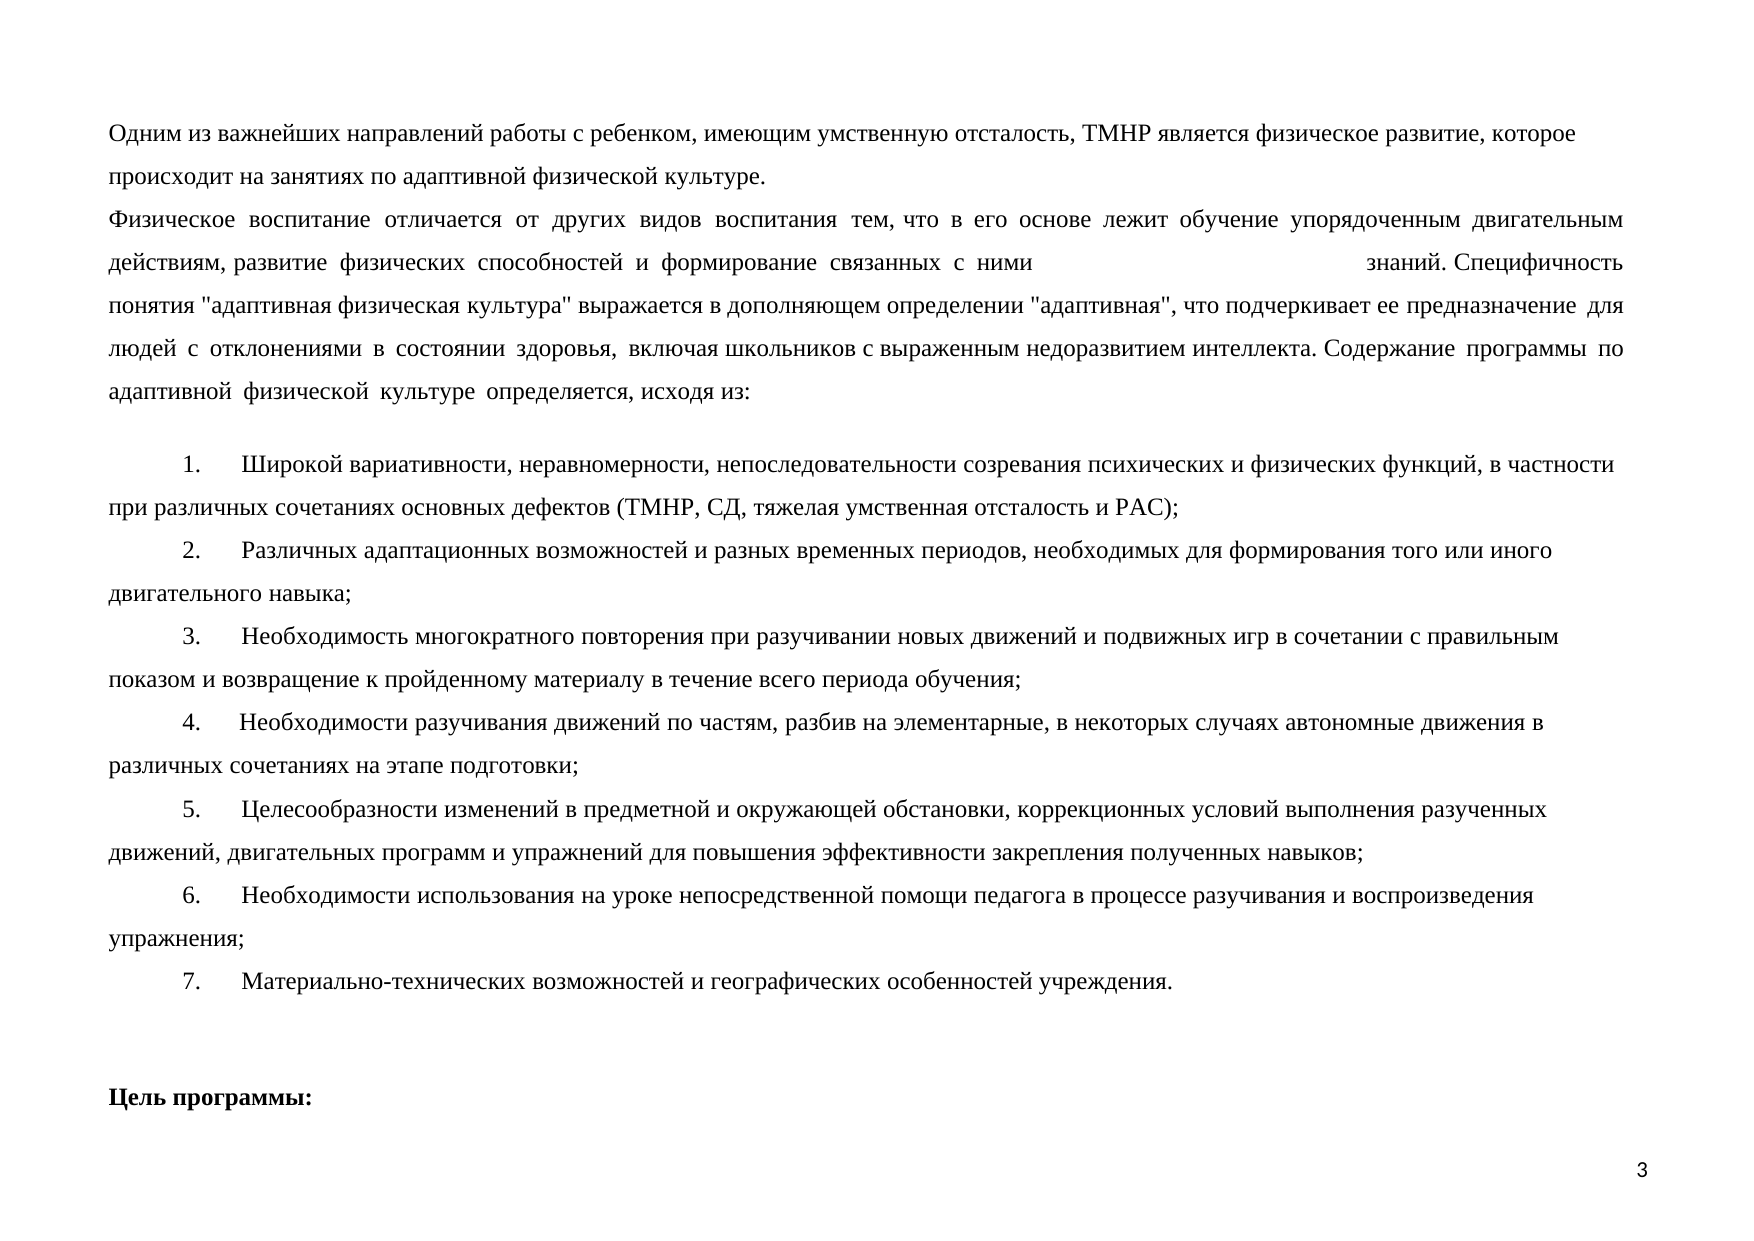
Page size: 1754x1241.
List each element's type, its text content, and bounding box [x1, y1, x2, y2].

text Одним из важнейших направлений работы с ребенком, имеющим умственную отсталость, ТМНР является физическое развитие, которое происходит на занятиях по адаптивной физической культуре. [108, 118, 1624, 189]
text Физическое воспитание отличается от других видов воспитания тем, что в его основе лежит обучение упорядоченным двигательным действиям, развитие физических способностей и формирование связанных с ними знаний. Специфичность понятия "адаптивная физическая культура" выражается в дополняющем определении "адаптивная", что подчеркивает ее предназначение для людей с отклонениями в состоянии здоровья, включая школьников с выраженным недоразвитием интеллекта. Содержание программы по адаптивной физической культуре определяется, исходя из: [108, 204, 1624, 405]
list Широкой вариативности, неравномерности, непоследовательности созревания психических и физических функций, в частности при различных сочетаниях основных дефектов (ТМНР, СД, тяжелая умственная отсталость и РАС); [108, 449, 1624, 521]
list Необходимости использования на уроке непосредственной помощи педагога в процессе разучивания и воспроизведения упражнения; [108, 880, 1624, 952]
text Цель программы: [108, 1082, 1624, 1110]
list Материально-технических возможностей и географических особенностей учреждения. [108, 966, 1624, 995]
list Целесообразности изменений в предметной и окружающей обстановки, коррекционных условий выполнения разученных движений, двигательных программ и упражнений для повышения эффективности закрепления полученных навыков; [108, 794, 1624, 866]
list Необходимость многократного повторения при разучивании новых движений и подвижных игр в сочетании с правильным показом и возвращение к пройденному материалу в течение всего периода обучения; [108, 621, 1624, 693]
list Необходимости разучивания движений по частям, разбив на элементарные, в некоторых случаях автономные движения в различных сочетаниях на этапе подготовки; [108, 707, 1624, 779]
list Различных адаптационных возможностей и разных временных периодов, необходимых для формирования того или иного двигательного навыка; [108, 535, 1624, 607]
